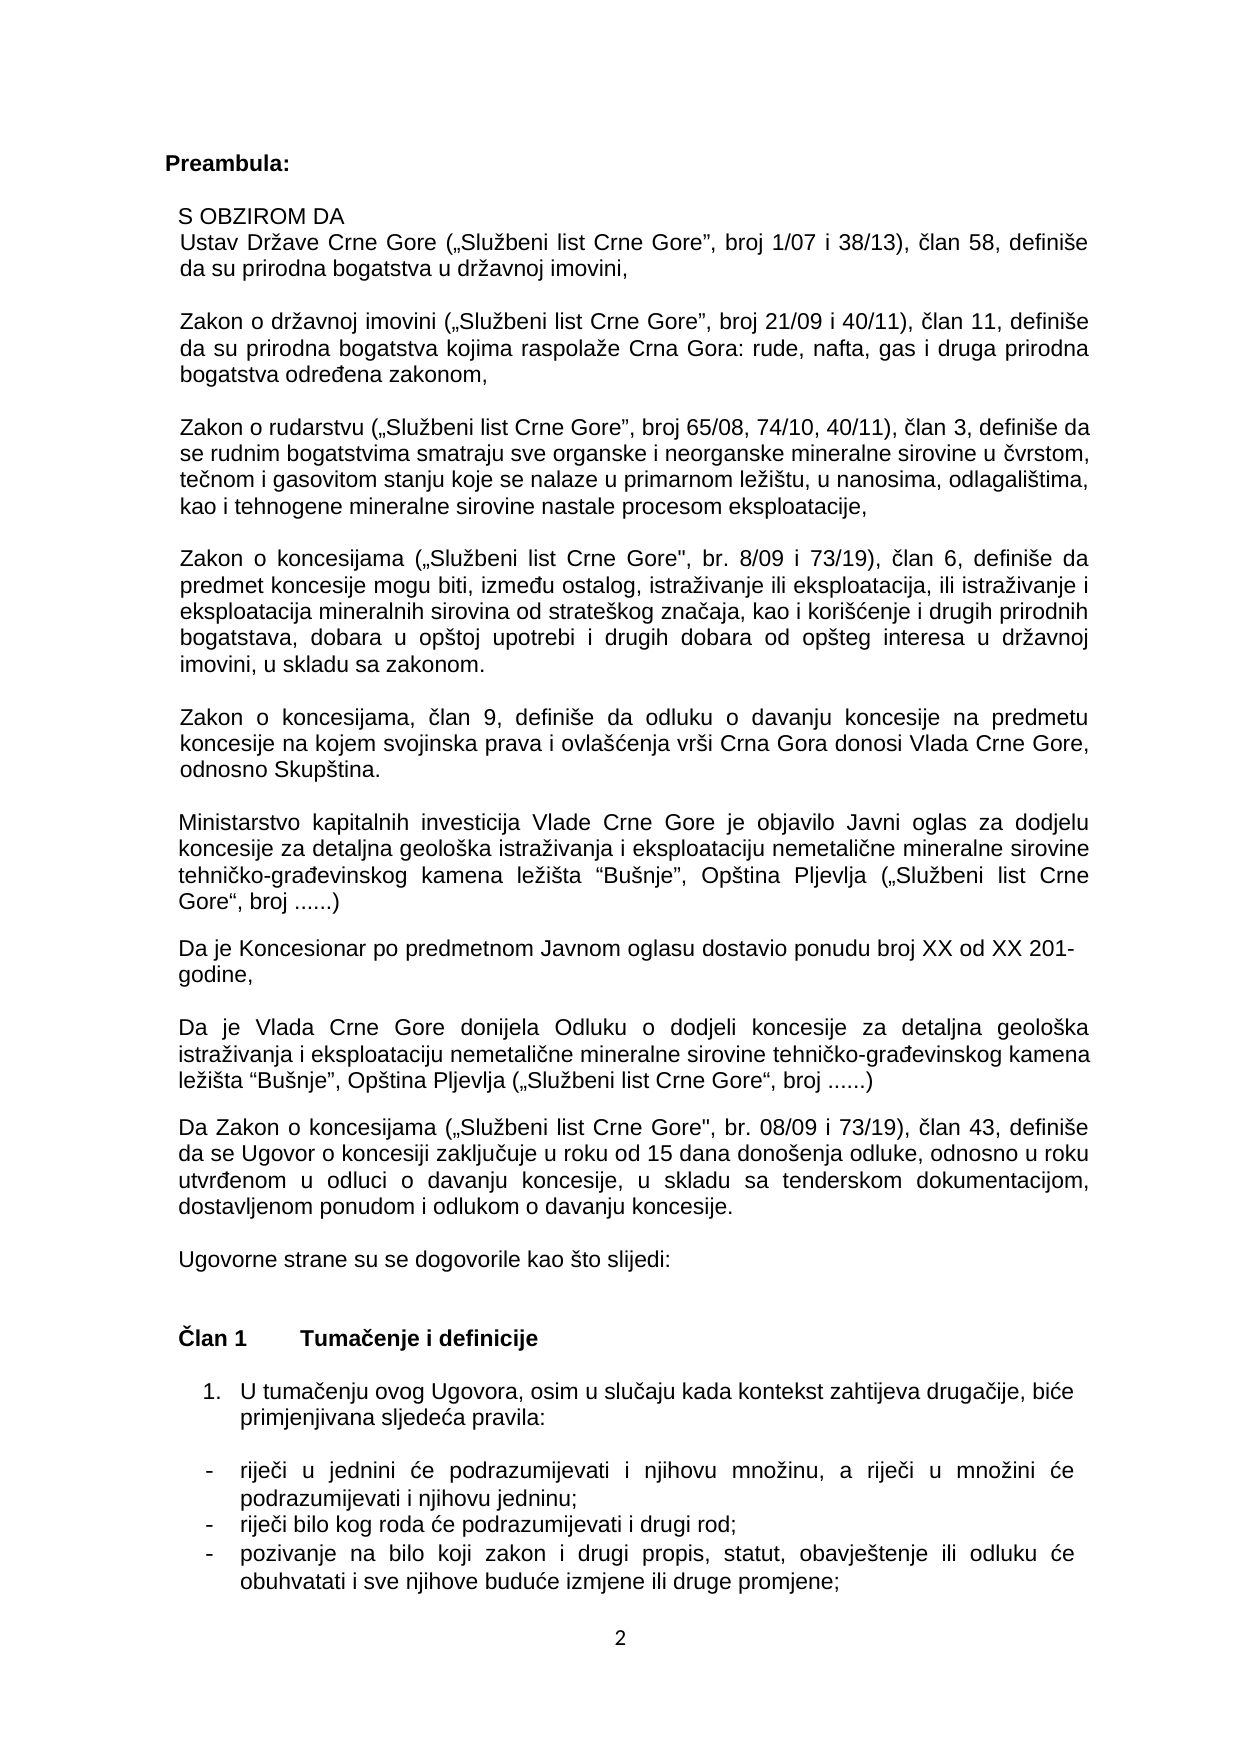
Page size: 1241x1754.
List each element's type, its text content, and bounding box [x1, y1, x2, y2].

text Zakon o rudarstvu („Službeni list Crne Gore”, broj 65/08, 74/10, 40/11), član 3, definiše da se rudnim bogatstvima smatraju sve organske i neorganske mineralne sirovine u čvrstom, tečnom i gasovitom stanju koje se nalaze u primarnom ležištu, u nanosima, odlagalištima, kao i tehnogene mineralne sirovine nastale procesom eksploatacije, [179, 413, 1090, 519]
subtitle Preambula: [165, 150, 1075, 176]
text Zakon o državnoj imovini („Službeni list Crne Gore”, broj 21/09 i 40/11), član 11, definiše da su prirodna bogatstva kojima raspolaže Crna Gora: rude, nafta, gas i druga prirodna bogatstva određena zakonom, [179, 308, 1090, 387]
list pozivanje na bilo koji zakon i drugi propis, statut, obavještenje ili odluku će obuhvatati i sve njihove buduće izmjene ili druge promjene; [202, 1540, 1075, 1594]
list Tumačenje i definicije [178, 1325, 1075, 1351]
text Da je Vlada Crne Gore donijela Odluku o dodjeli koncesije za detaljna geološka istraživanja i eksploataciju nemetalične mineralne sirovine tehničko-građevinskog kamena ležišta “Bušnje”, Opština Pljevlja („Službeni list Crne Gore“, broj ......) [178, 1014, 1090, 1093]
list riječi bilo kog roda će podrazumijevati i drugi rod; [202, 1511, 1075, 1540]
text Ugovorne strane su se dogovorile kao što slijedi: [178, 1246, 1075, 1272]
text S OBZIROM DA [165, 203, 1075, 229]
text Zakon o koncesijama („Službeni list Crne Gore", br. 8/09 i 73/19), član 6, definiše da predmet koncesije mogu biti, između ostalog, istraživanje ili eksploatacija, ili istraživanje i eksploatacija mineralnih sirovina od strateškog značaja, kao i korišćenje i drugih prirodnih bogatstava, dobara u opštoj upotrebi i drugih dobara od opšteg interesa u državnoj imovini, u skladu sa zakonom. [179, 545, 1090, 677]
list U tumačenju ovog Ugovora, osim u slučaju kada kontekst zahtijeva drugačije, biće primjenjivana sljedeća pravila: [202, 1378, 1075, 1430]
text Ministarstvo kapitalnih investicija Vlade Crne Gore je objavilo Javni oglas za dodjelu koncesije za detaljna geološka istraživanja i eksploataciju nemetalične mineralne sirovine tehničko-građevinskog kamena ležišta “Bušnje”, Opština Pljevlja („Službeni list Crne Gore“, broj ......) [178, 809, 1090, 914]
text Zakon o koncesijama, član 9, definiše da odluku o davanju koncesije na predmetu koncesije na kojem svojinska prava i ovlašćenja vrši Crna Gora donosi Vlada Crne Gore, odnosno Skupština. [179, 703, 1090, 782]
list riječi u jednini će podrazumijevati i njihovu množinu, a riječi u množini će podrazumijevati i njihovu jedninu; [202, 1457, 1075, 1511]
text Ustav Države Crne Gore („Službeni list Crne Gore”, broj 1/07 i 38/13), član 58, definiše da su prirodna bogatstva u državnoj imovini, [179, 229, 1090, 282]
text Da je Koncesionar po predmetnom Javnom oglasu dostavio ponudu broj XX od XX 201-godine, [178, 935, 1075, 988]
text Da Zakon o koncesijama („Službeni list Crne Gore", br. 08/09 i 73/19), član 43, definiše da se Ugovor o koncesiji zaključuje u roku od 15 dana donošenja odluke, odnosno u roku utvrđenom u odluci o davanju koncesije, u skladu sa tenderskom dokumentacijom, dostavljenom ponudom i odlukom o davanju koncesije. [178, 1114, 1090, 1219]
